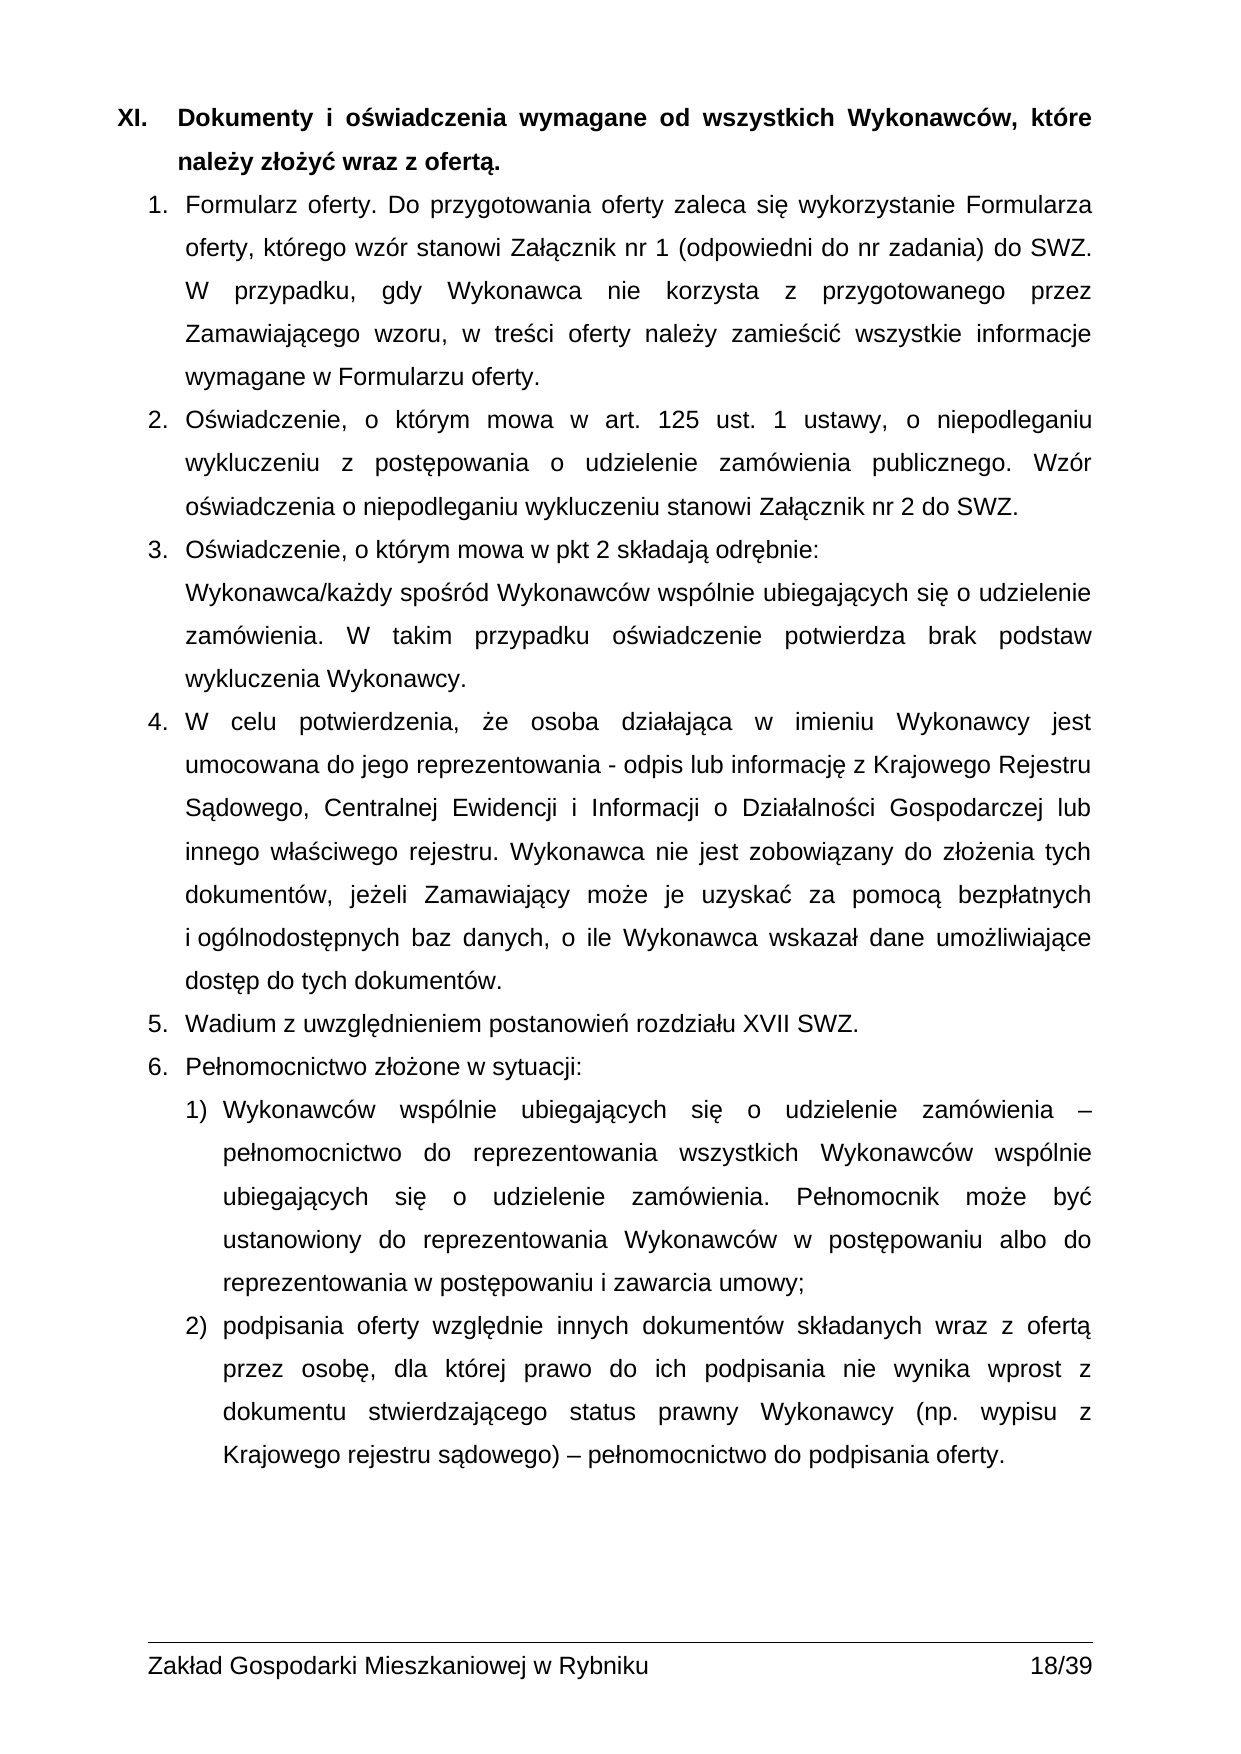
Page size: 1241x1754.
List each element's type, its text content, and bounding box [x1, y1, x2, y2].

text Wykonawca/każdy spośród Wykonawców wspólnie ubiegających się o udzielenie zamówienia. W takim przypadku oświadczenie potwierdza brak podstaw wykluczenia Wykonawcy. [185, 578, 1093, 693]
list Wadium z uwzględnieniem postanowień rozdziału XVII SWZ. [148, 1009, 1093, 1038]
list Pełnomocnictwo złożone w sytuacji: [148, 1052, 1093, 1081]
list Wykonawców wspólnie ubiegających się o udzielenie zamówienia – pełnomocnictwo do reprezentowania wszystkich Wykonawców wspólnie ubiegających się o udzielenie zamówienia. Pełnomocnik może być ustanowiony do reprezentowania Wykonawców w postępowaniu albo do reprezentowania w postępowaniu i zawarcia umowy; [185, 1095, 1093, 1297]
subtitle Dokumenty i oświadczenia wymagane od wszystkich Wykonawców, które należy złożyć wraz z ofertą. [148, 103, 1093, 175]
list W celu potwierdzenia, że osoba działająca w imieniu Wykonawcy jest umocowana do jego reprezentowania - odpis lub informację z Krajowego Rejestru Sądowego, Centralnej Ewidencji i Informacji o Działalności Gospodarczej lub innego właściwego rejestru. Wykonawca nie jest zobowiązany do złożenia tych dokumentów, jeżeli Zamawiający może je uzyskać za pomocą bezpłatnych i ogólnodostępnych baz danych, o ile Wykonawca wskazał dane umożliwiające dostęp do tych dokumentów. [148, 707, 1093, 995]
list podpisania oferty względnie innych dokumentów składanych wraz z ofertą przez osobę, dla której prawo do ich podpisania nie wynika wprost z dokumentu stwierdzającego status prawny Wykonawcy (np. wypisu z Krajowego rejestru sądowego) – pełnomocnictwo do podpisania oferty. [185, 1311, 1093, 1469]
list Oświadczenie, o którym mowa w art. 125 ust. 1 ustawy, o niepodleganiu wykluczeniu z postępowania o udzielenie zamówienia publicznego. Wzór oświadczenia o niepodleganiu wykluczeniu stanowi Załącznik nr 2 do SWZ. [148, 405, 1093, 520]
list Formularz oferty. Do przygotowania oferty zaleca się wykorzystanie Formularza oferty, którego wzór stanowi Załącznik nr 1 (odpowiedni do nr zadania) do SWZ. W przypadku, gdy Wykonawca nie korzysta z przygotowanego przez Zamawiającego wzoru, w treści oferty należy zamieścić wszystkie informacje wymagane w Formularzu oferty. [148, 190, 1093, 391]
list Oświadczenie, o którym mowa w pkt 2 składają odrębnie: [148, 535, 1093, 563]
